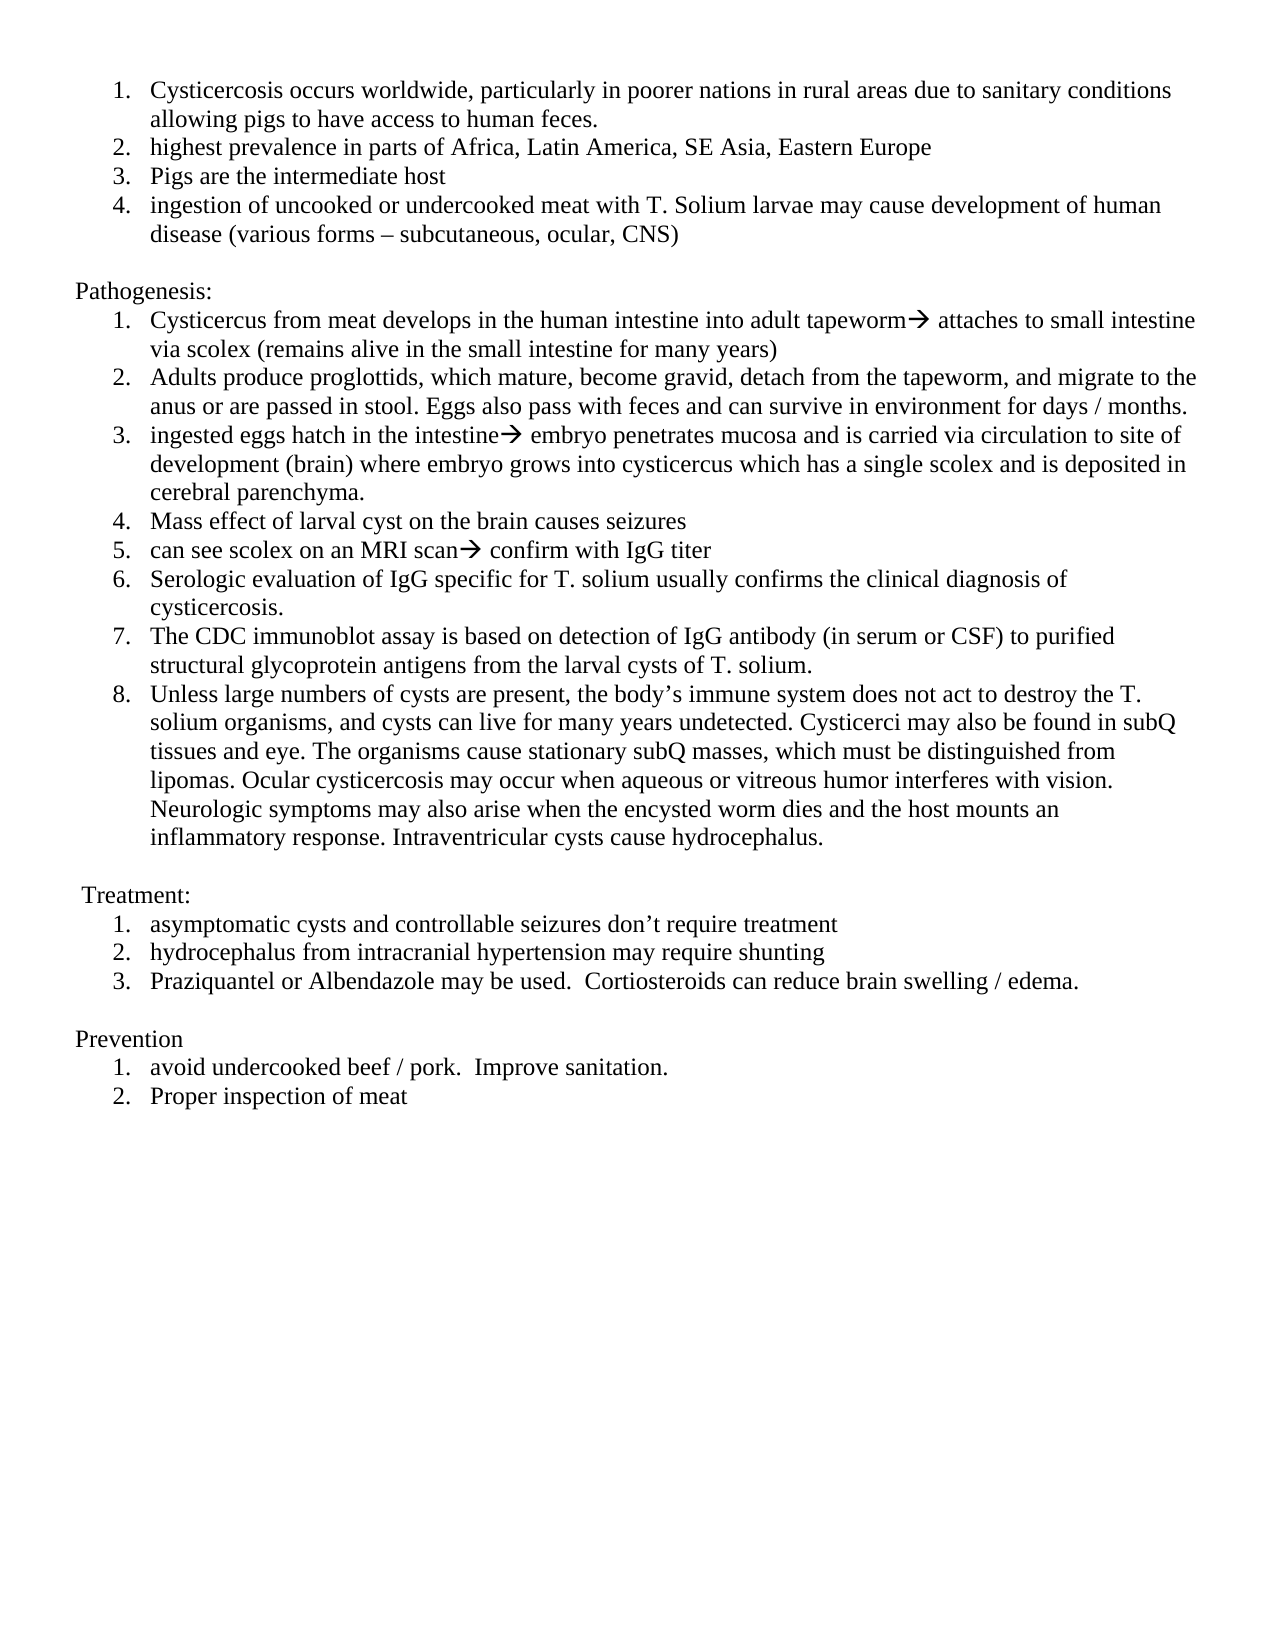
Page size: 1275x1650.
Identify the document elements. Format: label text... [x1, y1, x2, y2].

list avoid undercooked beef / pork. Improve sanitation. [112, 1052, 1200, 1081]
list Mass effect of larval cyst on the brain causes seizures [112, 506, 1200, 535]
list ingestion of uncooked or undercooked meat with T. Solium larvae may cause development of human disease (various forms – subcutaneous, ocular, CNS) [112, 190, 1200, 247]
list Serologic evaluation of IgG specific for T. solium usually confirms the clinical diagnosis of cysticercosis. [112, 564, 1200, 621]
list Adults produce proglottids, which mature, become gravid, detach from the tapeworm, and migrate to the anus or are passed in stool. Eggs also pass with feces and can survive in environment for days / months. [112, 362, 1200, 420]
list asymptomatic cysts and controllable seizures don’t require treatment [112, 909, 1200, 937]
list Unless large numbers of cysts are present, the body’s immune system does not act to destroy the T. solium organisms, and cysts can live for many years undetected. Cysticerci may also be found in subQ tissues and eye. The organisms cause stationary subQ masses, which must be distinguished from lipomas. Ocular cysticercosis may occur when aqueous or vitreous humor interferes with vision. Neurologic symptoms may also arise when the encysted worm dies and the host mounts an inflammatory response. Intraventricular cysts cause hydrocephalus. [112, 679, 1200, 851]
list Cysticercus from meat develops in the human intestine into adult tapeworm attaches to small intestine via scolex (remains alive in the small intestine for many years) [112, 305, 1200, 362]
list Proper inspection of meat [112, 1081, 1200, 1110]
list Cysticercosis occurs worldwide, particularly in poorer nations in rural areas due to sanitary conditions allowing pigs to have access to human feces. [112, 75, 1200, 132]
list The CDC immunoblot assay is based on detection of IgG antibody (in serum or CSF) to purified structural glycoprotein antigens from the larval cysts of T. solium. [112, 621, 1200, 679]
text Prevention [75, 1024, 1200, 1052]
text Treatment: [75, 880, 1200, 909]
list Praziquantel or Albendazole may be used. Cortiosteroids can reduce brain swelling / edema. [112, 966, 1200, 995]
list can see scolex on an MRI scan confirm with IgG titer [112, 535, 1200, 564]
text Pathogenesis: [75, 276, 1200, 305]
list highest prevalence in parts of Africa, Latin America, SE Asia, Eastern Europe [112, 132, 1200, 161]
list Pigs are the intermediate host [112, 161, 1200, 190]
list ingested eggs hatch in the intestine embryo penetrates mucosa and is carried via circulation to site of development (brain) where embryo grows into cysticercus which has a single scolex and is deposited in cerebral parenchyma. [112, 420, 1200, 506]
list hydrocephalus from intracranial hypertension may require shunting [112, 937, 1200, 966]
